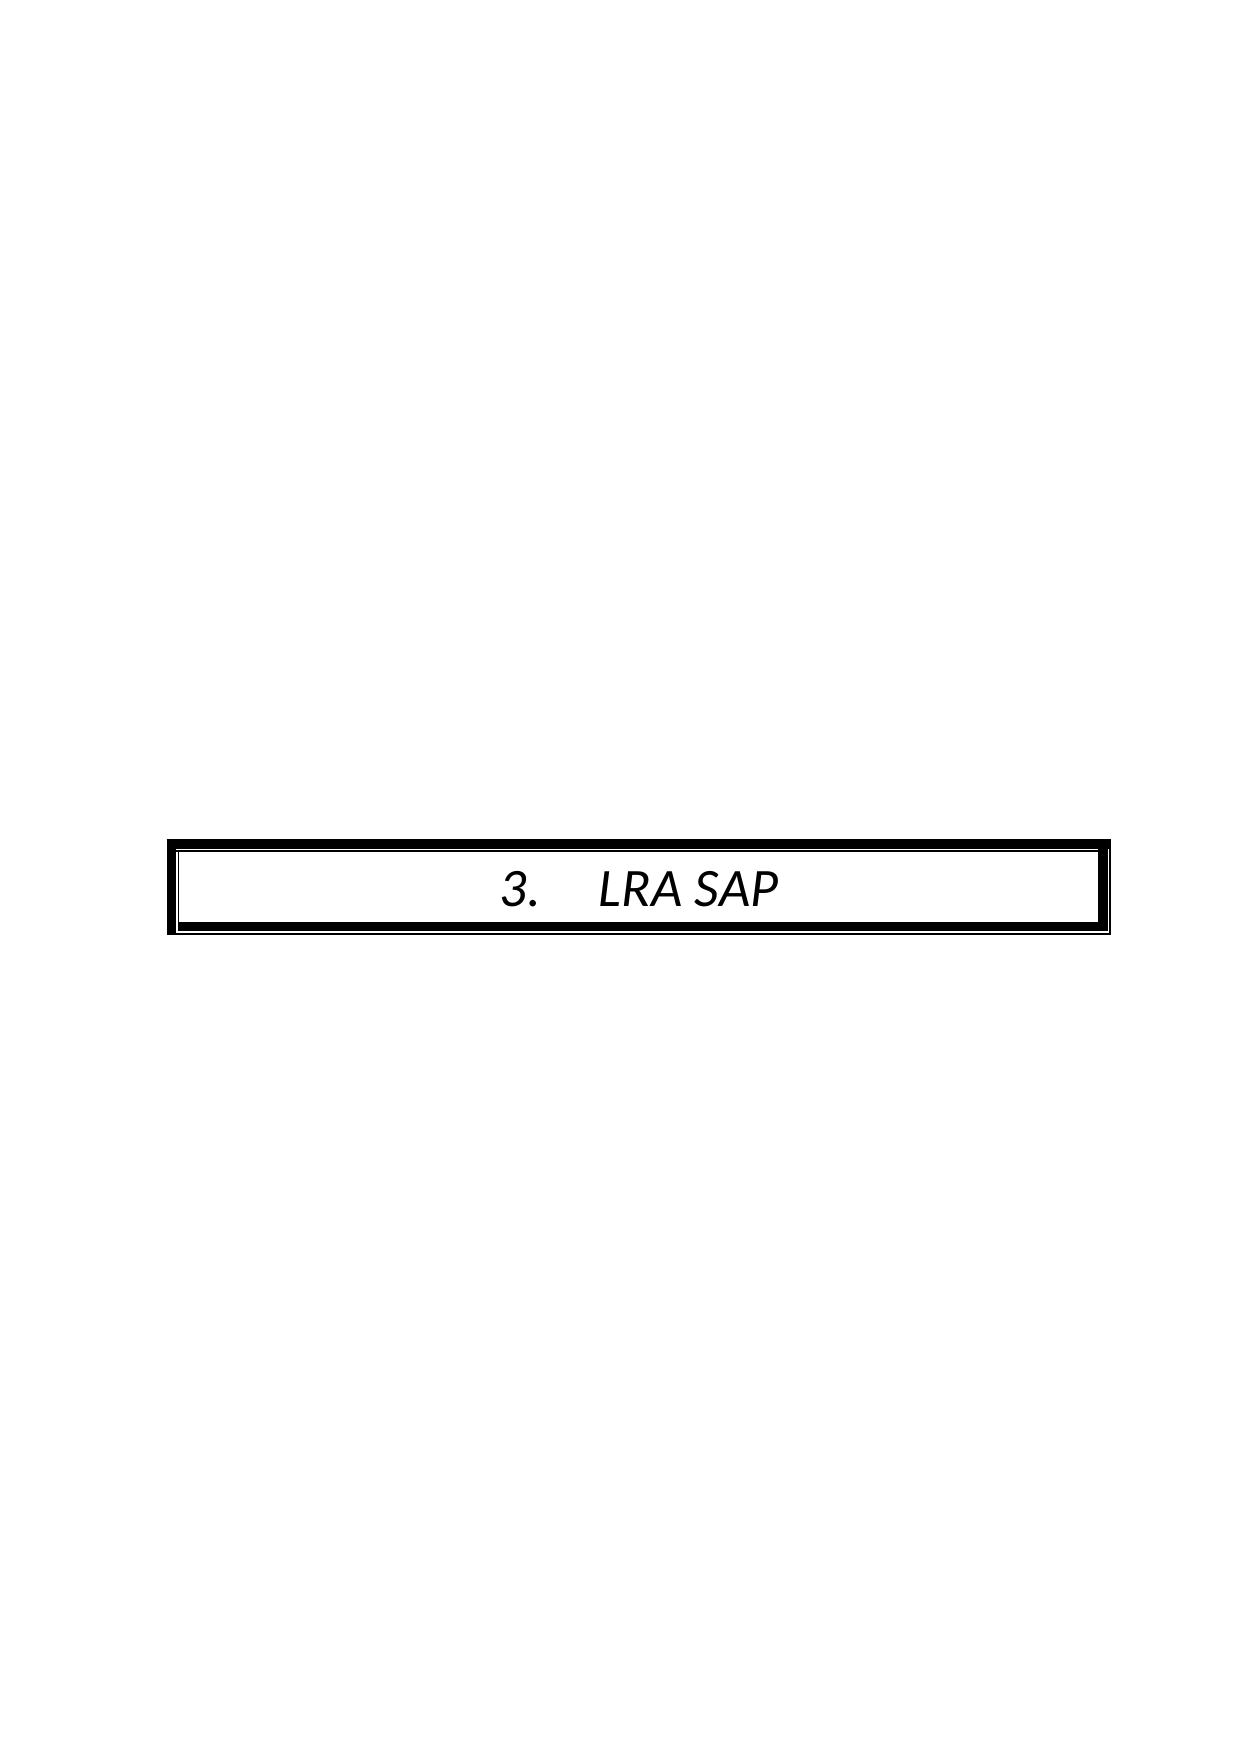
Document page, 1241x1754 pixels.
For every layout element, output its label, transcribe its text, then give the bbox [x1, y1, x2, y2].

list LRA SAP [179, 852, 1098, 922]
